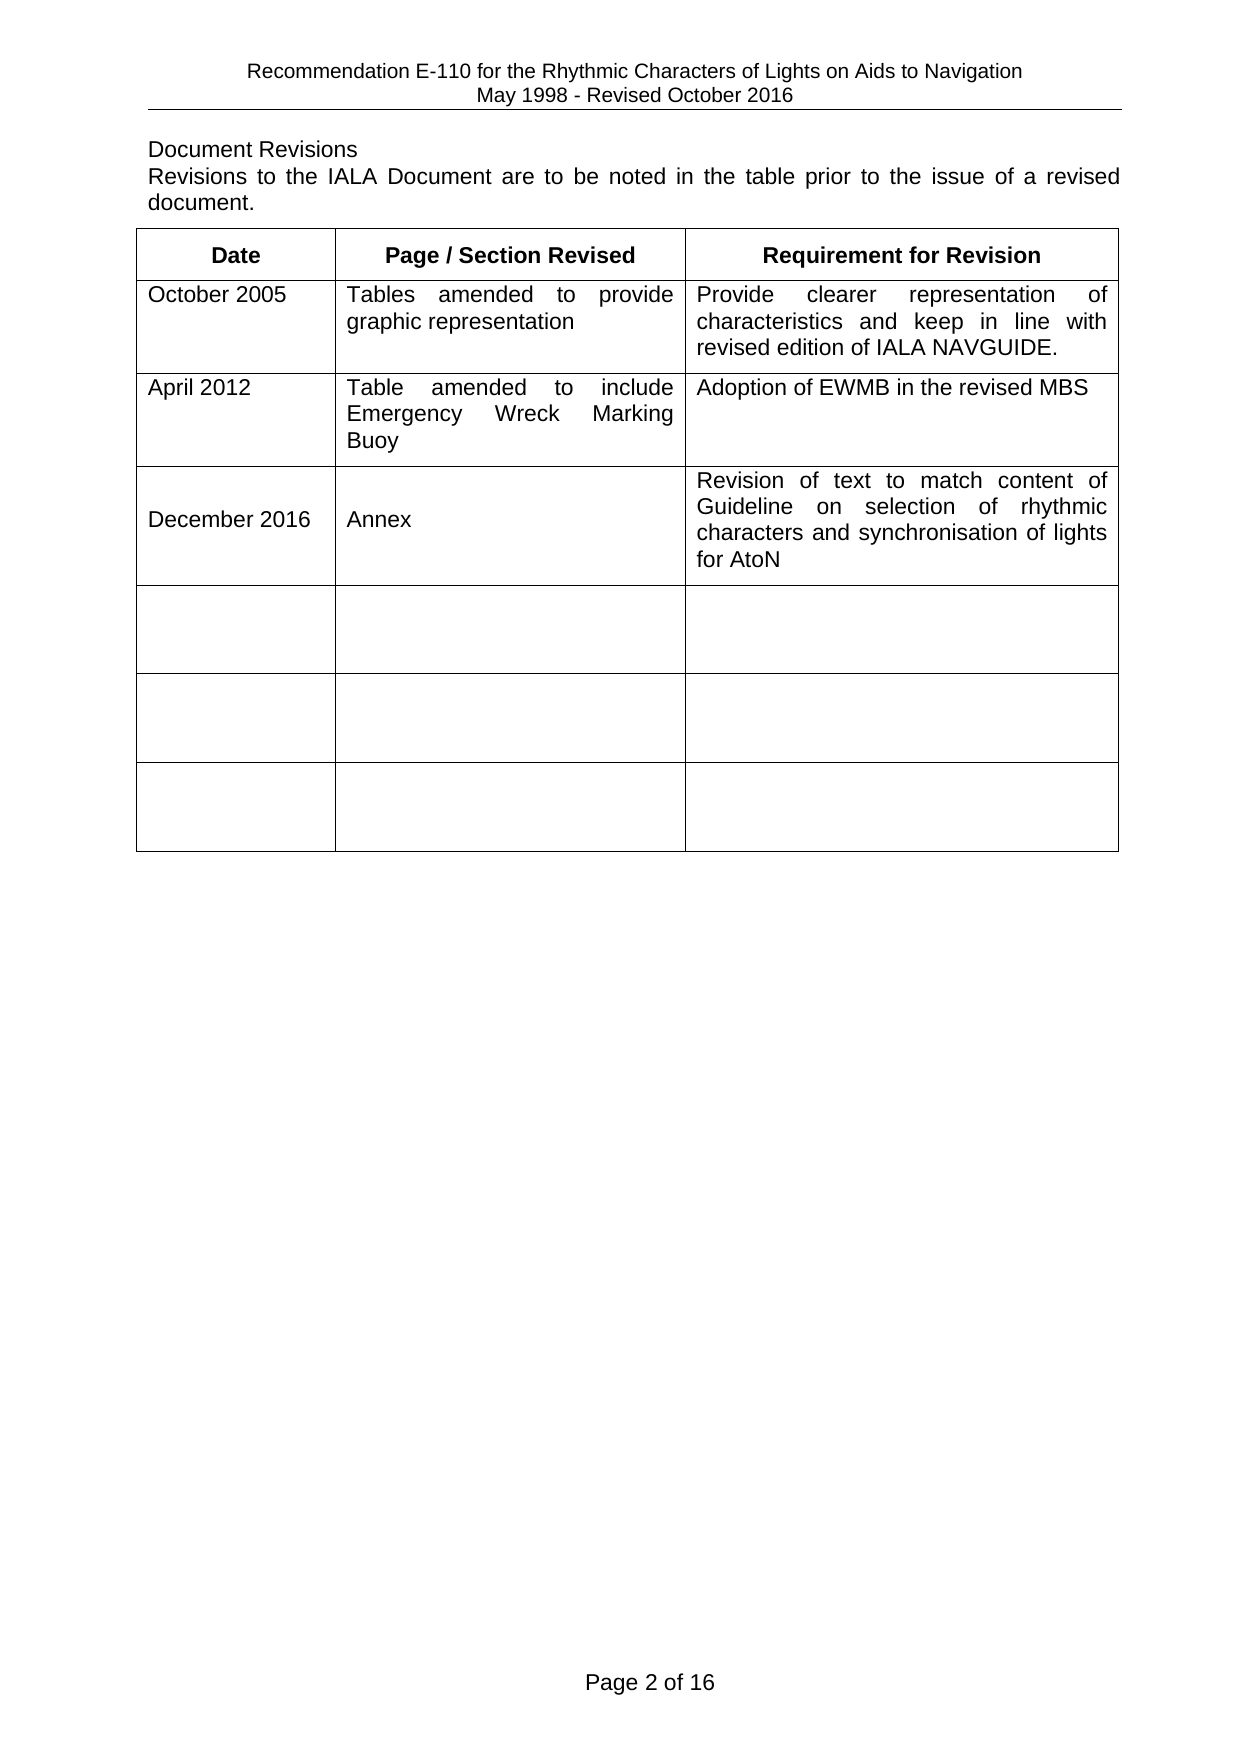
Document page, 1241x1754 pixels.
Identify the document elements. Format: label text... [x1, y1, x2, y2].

table_cell [336, 763, 685, 851]
table_header Date [137, 229, 335, 280]
table_cell [137, 763, 335, 851]
table_header Requirement for Revision [686, 229, 1118, 280]
table_header Page / Section Revised [336, 229, 685, 280]
table_cell [137, 586, 335, 673]
table_cell April 2012 [137, 374, 335, 466]
table_cell [137, 674, 335, 762]
table_cell Provide clearer representation of characteristics and keep in line with revised edition of IALA NAVGUIDE. [686, 281, 1118, 373]
table_cell [336, 586, 685, 673]
table_cell Annex [336, 467, 685, 584]
table_cell December 2016 [137, 467, 335, 584]
table_cell [686, 586, 1118, 673]
table_cell [686, 763, 1118, 851]
table_cell Revision of text to match content of Guideline on selection of rhythmic characters and synchronisation of lights for AtoN [686, 467, 1118, 584]
table_cell [336, 674, 685, 762]
table_cell Tables amended to provide graphic representation [336, 281, 685, 373]
table_cell Table amended to include Emergency Wreck Marking Buoy [336, 374, 685, 466]
table_cell October 2005 [137, 281, 335, 373]
title Document Revisions [148, 136, 1122, 163]
text Revisions to the IALA Document are to be noted in the table prior to the issue of a revised document. [148, 163, 1122, 216]
table_cell Adoption of EWMB in the revised MBS [686, 374, 1118, 466]
table_cell [686, 674, 1118, 762]
